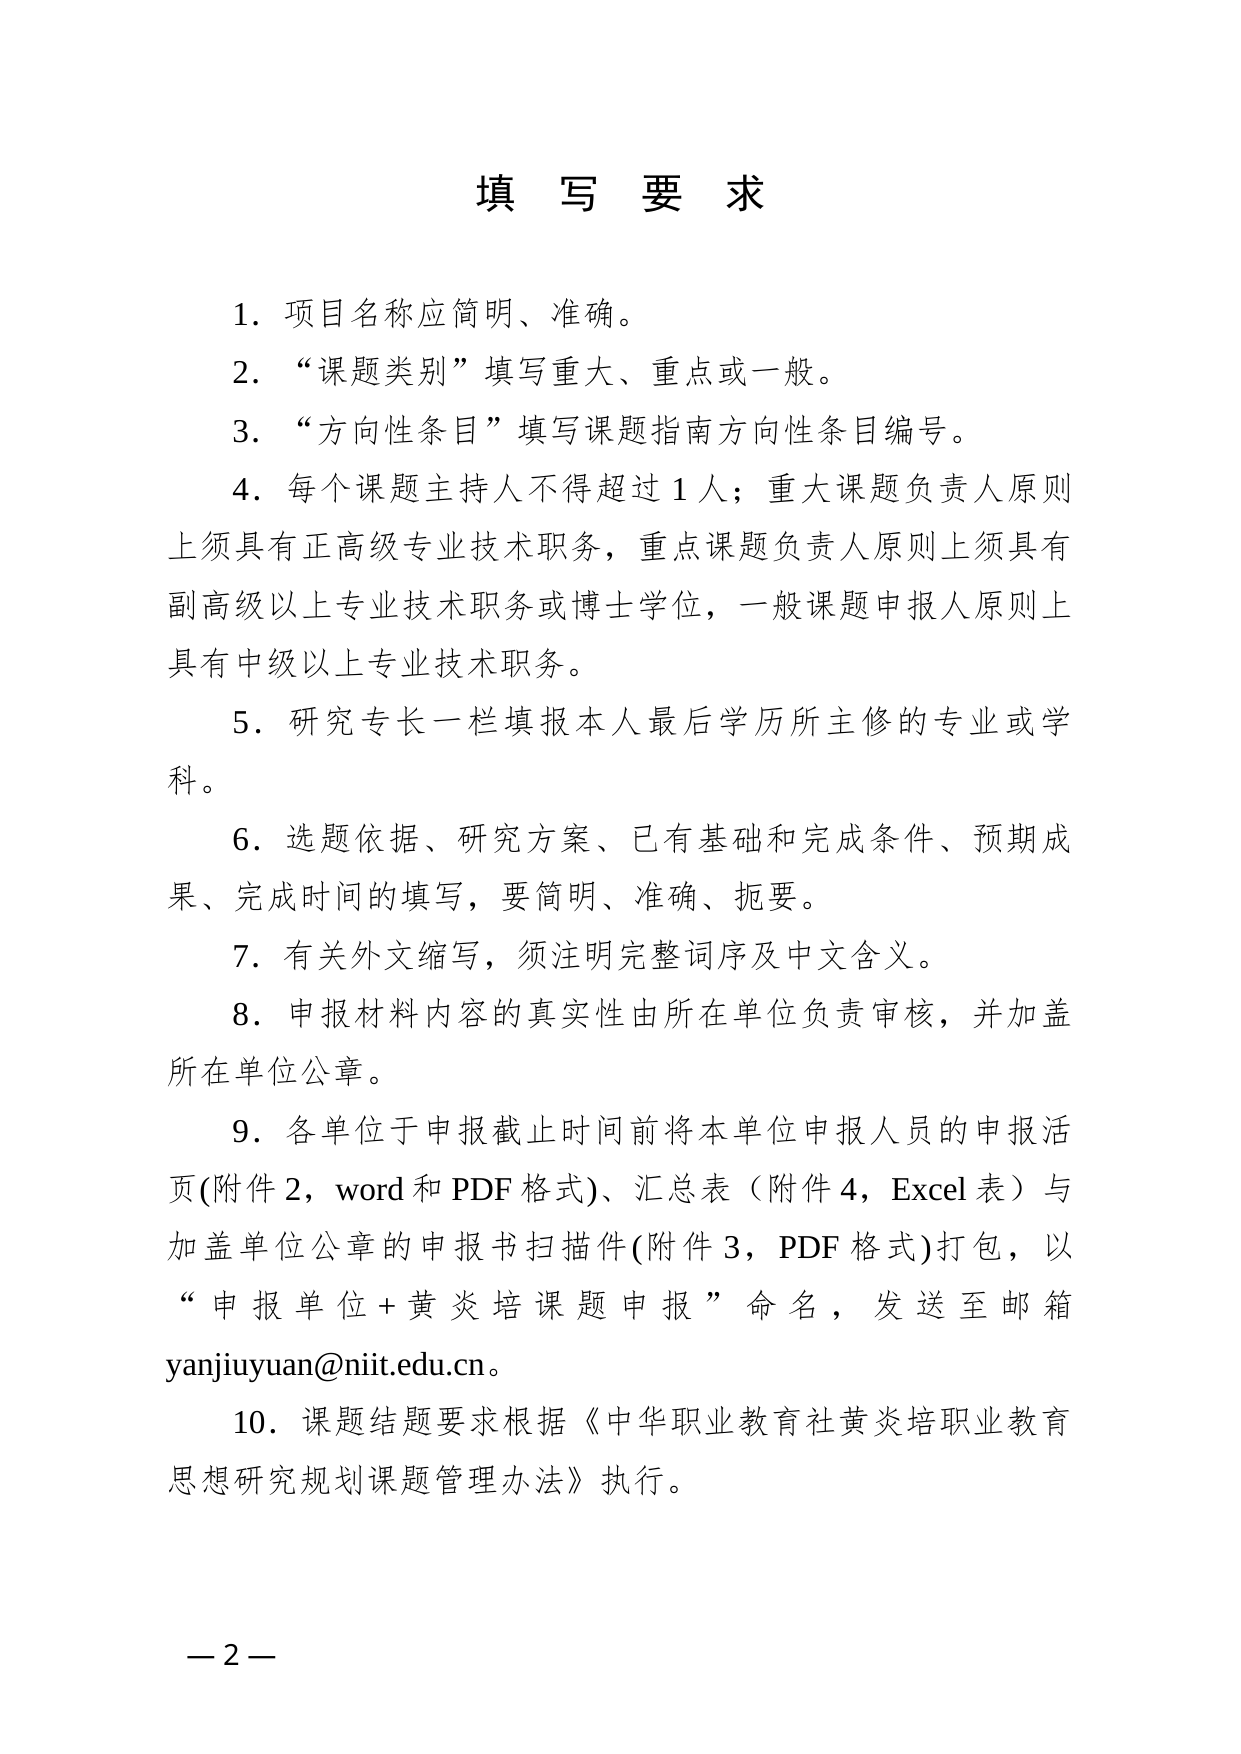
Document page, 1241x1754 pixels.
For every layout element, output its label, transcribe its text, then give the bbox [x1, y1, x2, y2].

text 7．有关外文缩写，须注明完整词序及中文含义。 [165, 920, 1075, 979]
text 1．项目名称应简明、准确。 [165, 279, 1075, 337]
text 9．各单位于申报截止时间前将本单位申报人员的申报活页(附件2，word和PDF格式)、汇总表（附件4，Excel表）与加盖单位公章的申报书扫描件(附件3，PDF格式)打包，以“申报单位+黄炎培课题申报”命名，发送至邮箱yanjiuyuan@niit.edu.cn。 [165, 1095, 1075, 1387]
text 4．每个课题主持人不得超过1人；重大课题负责人原则上须具有正高级专业技术职务，重点课题负责人原则上须具有副高级以上专业技术职务或博士学位，一般课题申报人原则上具有中级以上专业技术职务。 [165, 454, 1075, 687]
text 6．选题依据、研究方案、已有基础和完成条件、预期成果、完成时间的填写，要简明、准确、扼要。 [165, 804, 1075, 920]
text 8．申报材料内容的真实性由所在单位负责审核，并加盖所在单位公章。 [165, 979, 1075, 1095]
text 10．课题结题要求根据《中华职业教育社黄炎培职业教育思想研究规划课题管理办法》执行。 [165, 1387, 1075, 1504]
text 3．“方向性条目”填写课题指南方向性条目编号。 [165, 395, 1075, 454]
text 填 写 要 求 [165, 162, 1075, 220]
text 5．研究专长一栏填报本人最后学历所主修的专业或学科。 [165, 687, 1075, 804]
text 2．“课题类别”填写重大、重点或一般。 [165, 337, 1075, 395]
